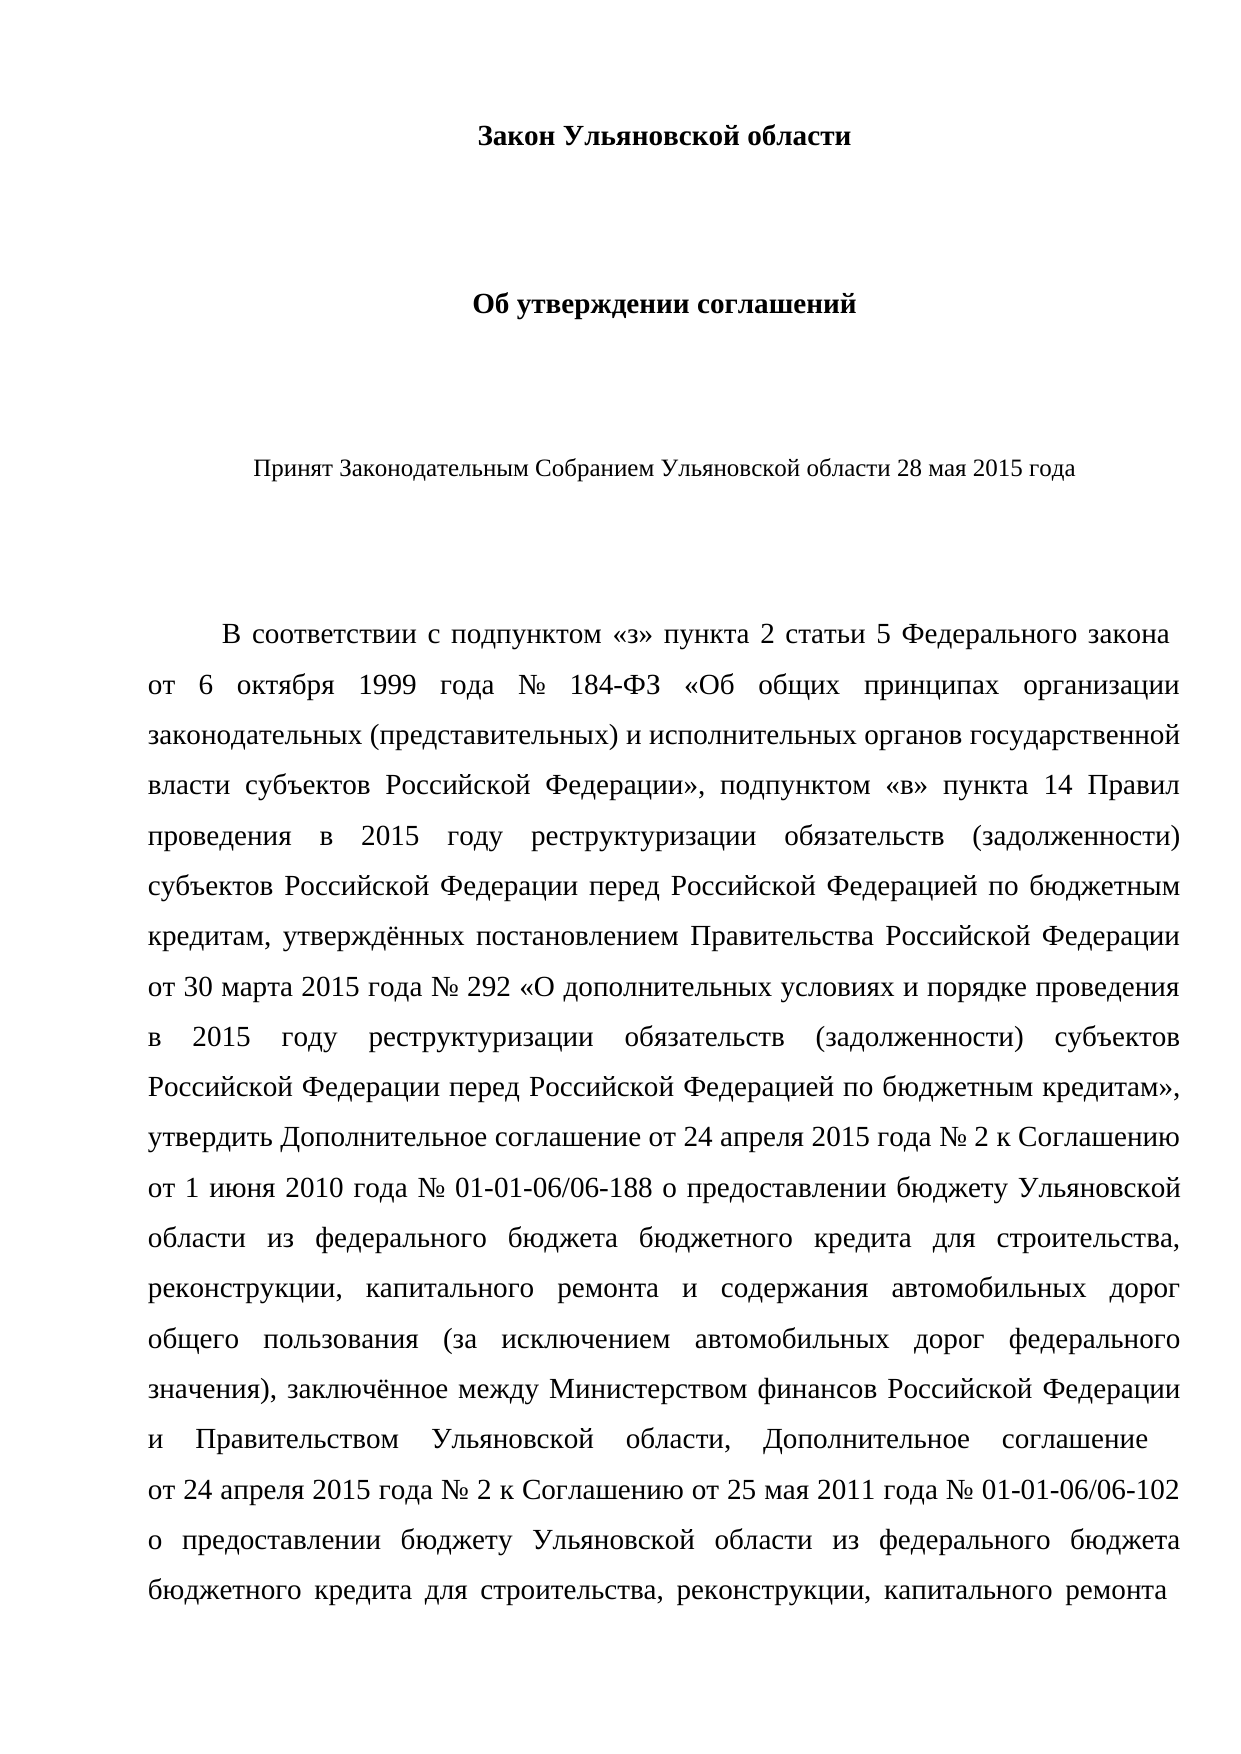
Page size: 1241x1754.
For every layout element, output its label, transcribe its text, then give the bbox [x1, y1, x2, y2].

title Об утверждении соглашений [148, 286, 1181, 319]
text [148, 616, 1181, 1606]
title Принят Законодательным Собранием Ульяновской области 28 мая 2015 года [148, 453, 1181, 482]
title Закон Ульяновской области [148, 118, 1181, 152]
